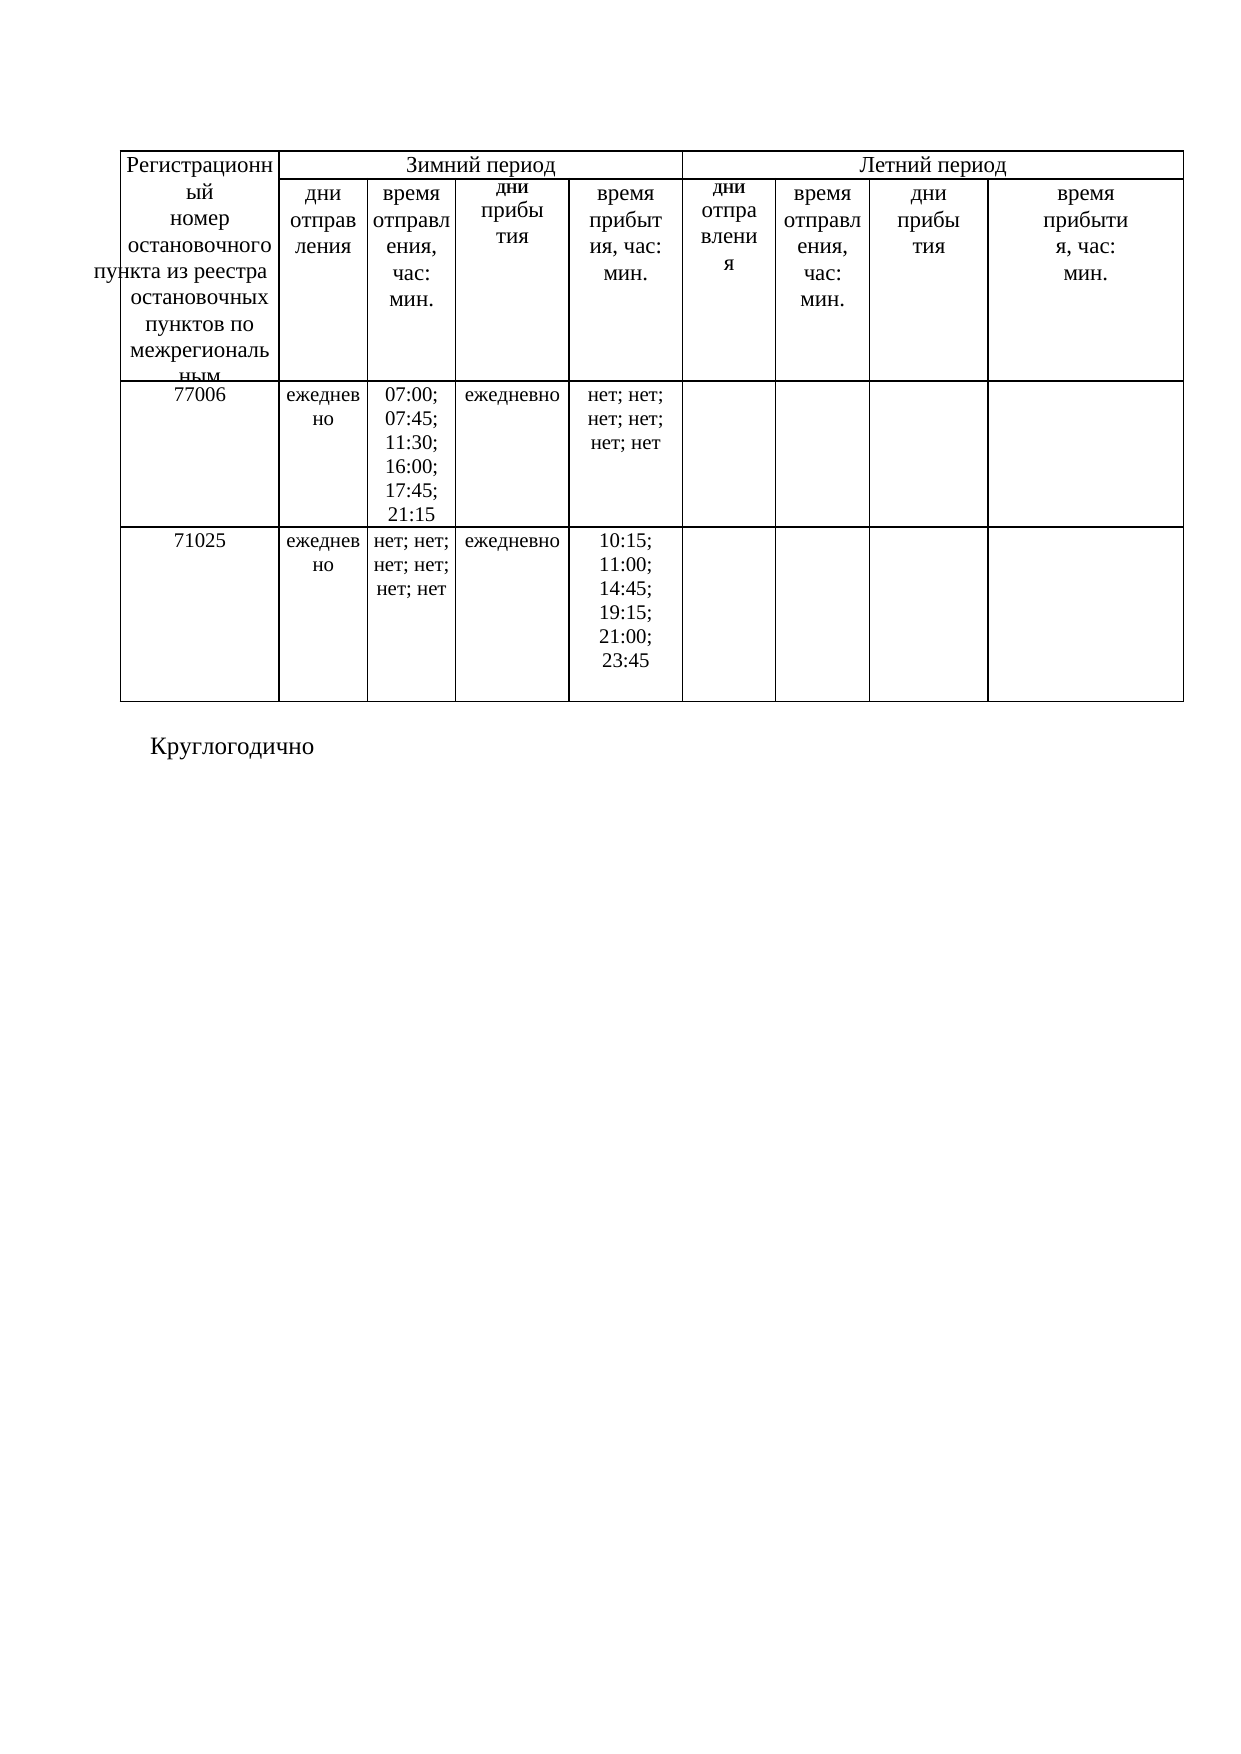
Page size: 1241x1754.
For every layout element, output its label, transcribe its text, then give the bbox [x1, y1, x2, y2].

table_cell 77006 [121, 382, 278, 526]
table_cell ДНИ прибы тия [456, 180, 568, 380]
table_cell [989, 528, 1183, 701]
table_cell ежедневно [280, 528, 367, 701]
table_cell 10:15; 11:00; 14:45; 19:15; 21:00; 23:45 [570, 528, 682, 701]
table_cell время прибыти я, час: мин. [989, 180, 1183, 380]
table_cell [776, 528, 869, 701]
table_cell время отправл ения, час: мин. [368, 180, 455, 380]
table_cell нет; нет; нет; нет; нет; нет [570, 382, 682, 526]
table_cell ДНИ отпра влени я [683, 180, 775, 380]
table_cell [776, 382, 869, 526]
table_cell нет; нет; нет; нет; нет; нет [368, 528, 455, 701]
table_header Летний период [683, 152, 1183, 178]
table_cell [683, 528, 775, 701]
table_cell 71025 [121, 528, 278, 701]
table_cell дни прибы тия [870, 180, 987, 380]
table_cell ежедневно [280, 382, 367, 526]
table_cell ежедневно [456, 382, 568, 526]
table_cell время отправл ения, час: мин. [776, 180, 869, 380]
table_cell дни отправ ления [280, 180, 367, 380]
table_cell [683, 382, 775, 526]
table_header Зимний период [280, 152, 682, 178]
text Круглогодично [150, 731, 1090, 760]
table_cell время прибыт ия, час: мин. [570, 180, 682, 380]
table_cell ежедневно [456, 528, 568, 701]
table_cell 07:00; 07:45; 11:30; 16:00; 17:45; 21:15 [368, 382, 455, 526]
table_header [121, 152, 278, 380]
table_cell [989, 382, 1183, 526]
table_cell [870, 382, 987, 526]
table_cell [870, 528, 987, 701]
